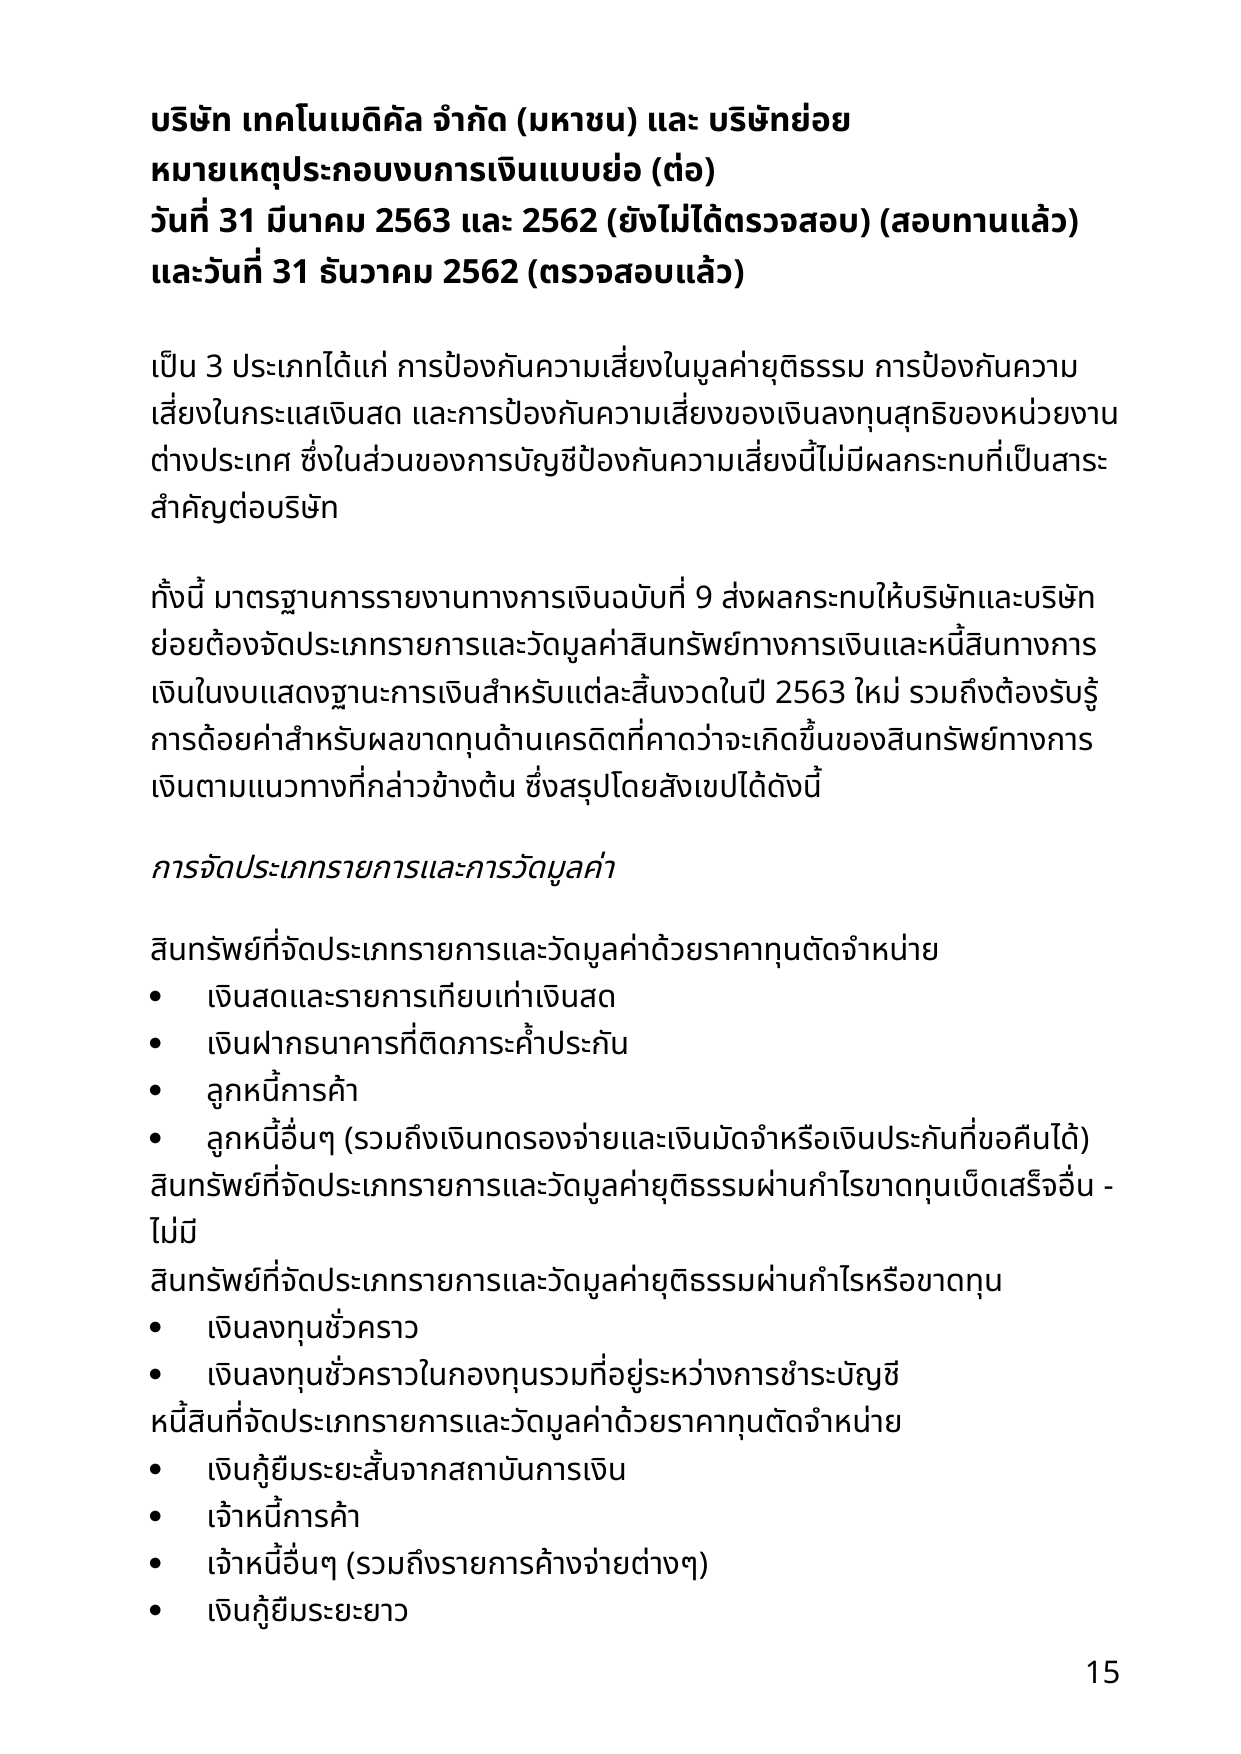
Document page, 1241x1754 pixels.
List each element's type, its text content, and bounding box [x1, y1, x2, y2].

text หนี้สินที่จัดประเภทรายการและวัดมูลค่าด้วยราคาทุนตัดจำหน่าย [150, 1399, 1120, 1447]
list เจ้าหนี้การค้า [150, 1494, 1120, 1541]
list เงินฝากธนาคารที่ติดภาระค้ำประกัน [150, 1021, 1120, 1069]
text สินทรัพย์ที่จัดประเภทรายการและวัดมูลค่ายุติธรรมผ่านกำไรหรือขาดทุน [150, 1258, 1120, 1305]
list เงินลงทุนชั่วคราว [150, 1305, 1120, 1352]
text สินทรัพย์ที่จัดประเภทรายการและวัดมูลค่ายุติธรรมผ่านกำไรขาดทุนเบ็ดเสร็จอื่น - ไม่มี [150, 1163, 1120, 1258]
text ทั้งนี้ มาตรฐานการรายงานทางการเงินฉบับที่ 9 ส่งผลกระทบให้บริษัทและบริษัทย่อยต้องจัดประเภทรายการและวัดมูลค่าสินทรัพย์ทางการเงินและหนี้สินทางการเงินในงบแสดงฐานะการเงินสำหรับแต่ละสิ้นงวดในปี 2563 ใหม่ รวมถึงต้องรับรู้การด้อยค่าสำหรับผลขาดทุนด้านเครดิตที่คาดว่าจะเกิดขึ้นของสินทรัพย์ทางการเงินตามแนวทางที่กล่าวข้างต้น ซึ่งสรุปโดยสังเขปได้ดังนี้ [150, 575, 1120, 812]
list ลูกหนี้อื่นๆ (รวมถึงเงินทดรองจ่ายและเงินมัดจำหรือเงินประกันที่ขอคืนได้) [150, 1116, 1120, 1163]
list เงินลงทุนชั่วคราวในกองทุนรวมที่อยู่ระหว่างการชำระบัญชี [150, 1352, 1120, 1399]
list เงินกู้ยืมระยะสั้นจากสถาบันการเงิน [150, 1447, 1120, 1494]
text การจัดประเภทรายการและการวัดมูลค่า [150, 846, 1120, 893]
list เงินกู้ยืมระยะยาว [150, 1589, 1120, 1636]
list เจ้าหนี้อื่นๆ (รวมถึงรายการค้างจ่ายต่างๆ) [150, 1541, 1120, 1589]
list ลูกหนี้การค้า [150, 1069, 1120, 1116]
list เงินสดและรายการเทียบเท่าเงินสด [150, 974, 1120, 1021]
text สินทรัพย์ที่จัดประเภทรายการและวัดมูลค่าด้วยราคาทุนตัดจำหน่าย [150, 927, 1120, 974]
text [150, 343, 1120, 533]
